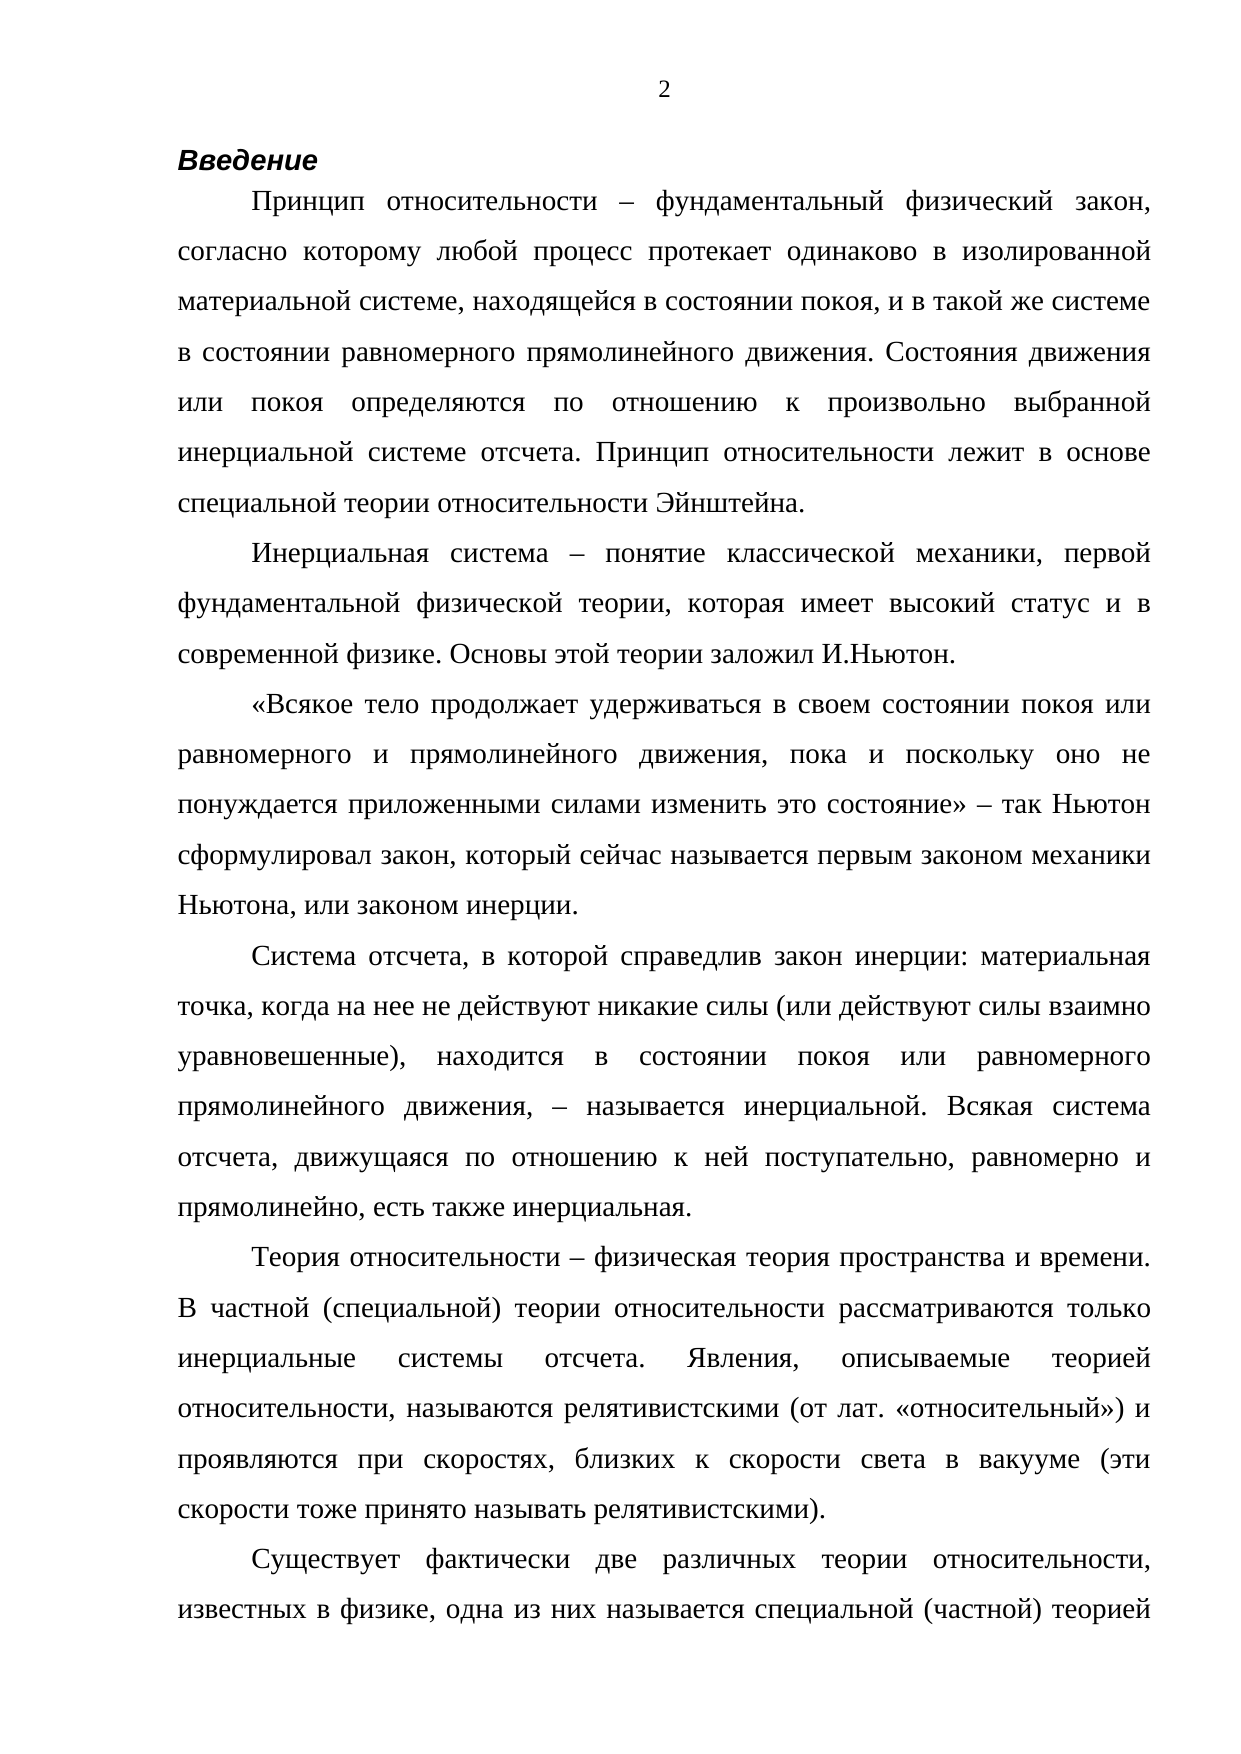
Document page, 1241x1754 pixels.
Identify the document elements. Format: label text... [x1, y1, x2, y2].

text Система отсчета, в которой справедлив закон инерции: материальная точка, когда на нее не действуют никакие силы (или действуют силы взаимно уравновешенные), находится в состоянии покоя или равномерного прямолинейного движения, – называется инерциальной. Всякая система отсчета, движущаяся по отношению к ней поступательно, равномерно и прямолинейно, есть также инерциальная. [177, 938, 1152, 1223]
text Теория относительности – физическая теория пространства и времени. В частной (специальной) теории относительности рассматриваются только инерциальные системы отсчета. Явления, описываемые теорией относительности, называются релятивистскими (от лат. «относительный») и проявляются при скоростях, близких к скорости света в вакууме (эти скорости тоже принято называть релятивистскими). [177, 1239, 1152, 1524]
subtitle Введение [177, 143, 1152, 177]
text Инерциальная система – понятие классической механики, первой фундаментальной физической теории, которая имеет высокий статус и в современной физике. Основы этой теории заложил И.Ньютон. [177, 535, 1152, 669]
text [177, 1541, 1152, 1625]
text Принцип относительности – фундаментальный физический закон, согласно которому любой процесс протекает одинаково в изолированной материальной системе, находящейся в состоянии покоя, и в такой же системе в состоянии равномерного прямолинейного движения. Состояния движения или покоя определяются по отношению к произвольно выбранной инерциальной системе отсчета. Принцип относительности лежит в основе специальной теории относительности Эйнштейна. [177, 183, 1152, 518]
text «Всякое тело продолжает удерживаться в своем состоянии покоя или равномерного и прямолинейного движения, пока и поскольку оно не понуждается приложенными силами изменить это состояние» – так Ньютон сформулировал закон, который сейчас называется первым законом механики Ньютона, или законом инерции. [177, 686, 1152, 921]
